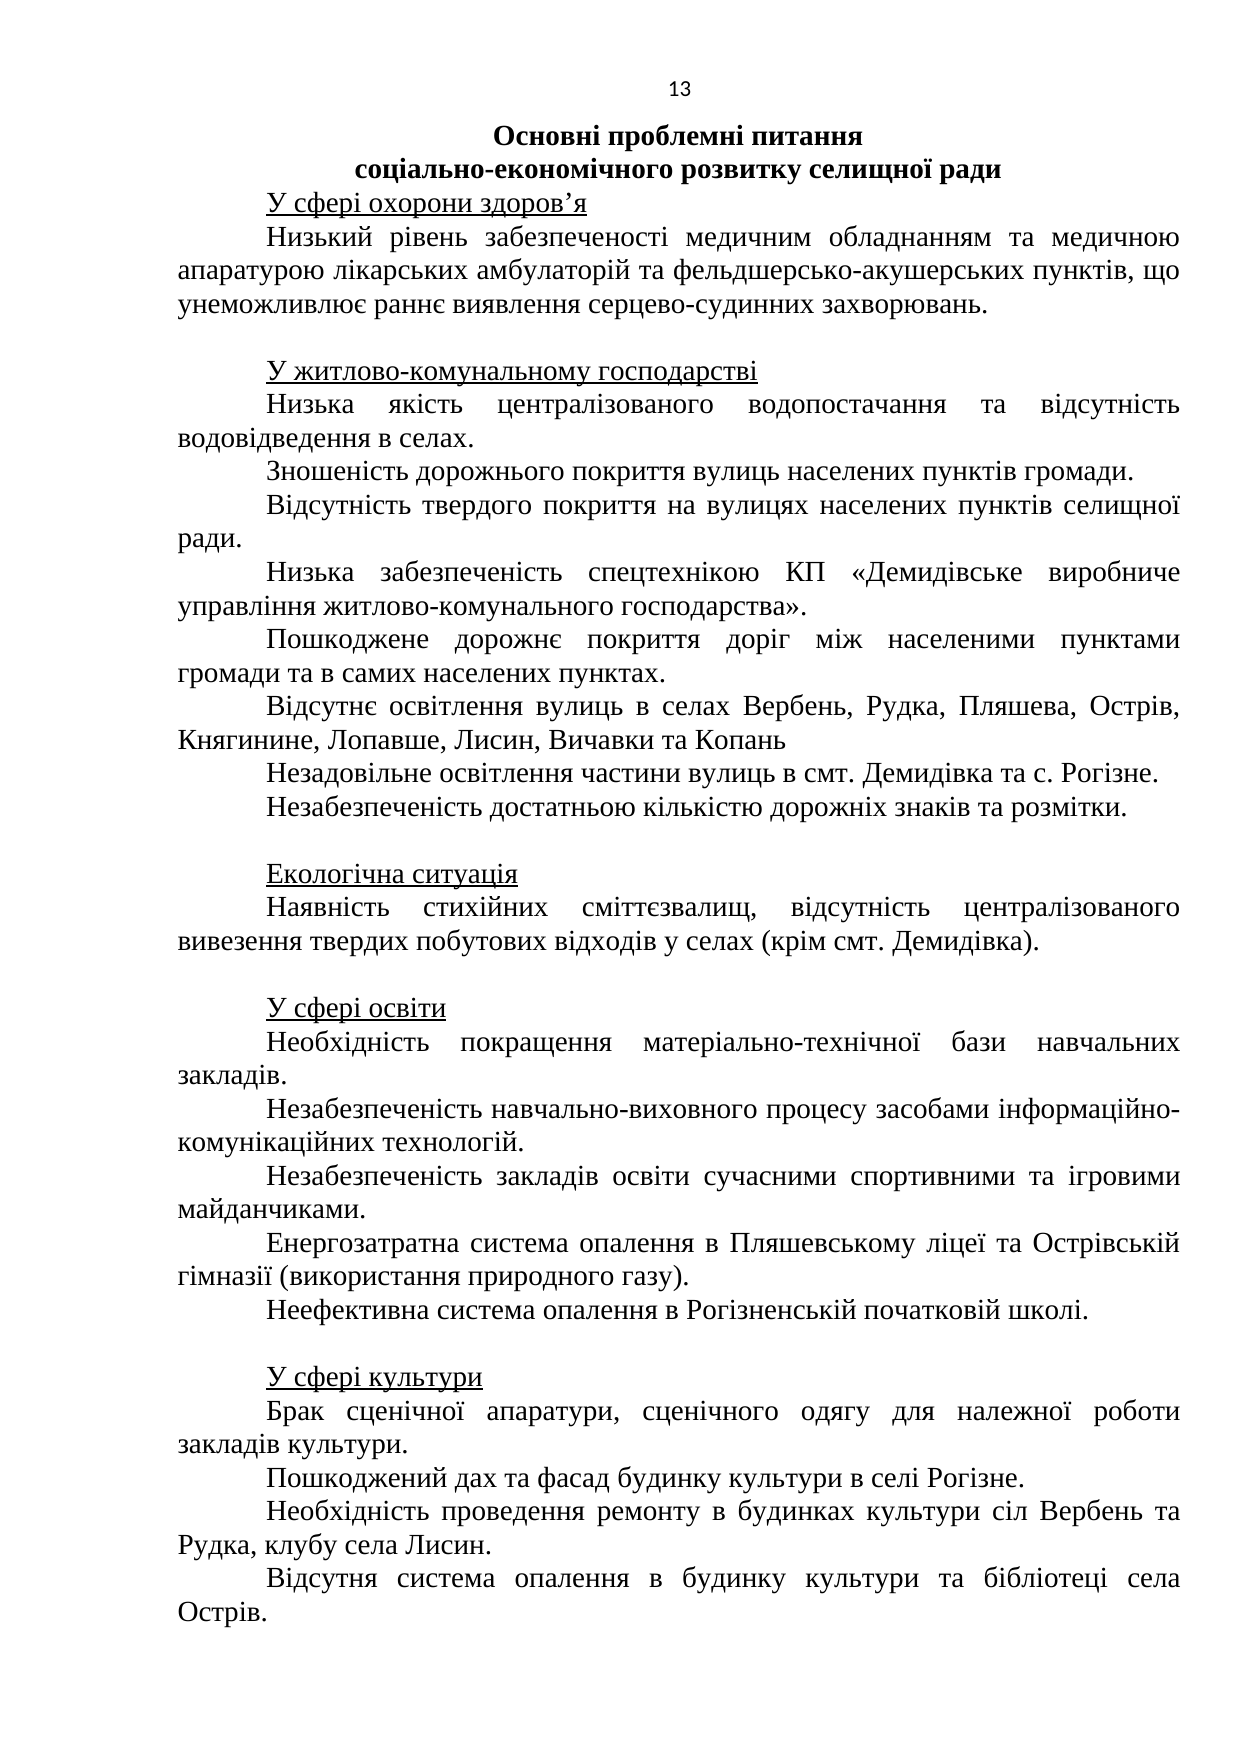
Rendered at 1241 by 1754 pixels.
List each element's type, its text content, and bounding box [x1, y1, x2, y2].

text У сфері освіти [177, 990, 1181, 1024]
text Низька забезпеченість спецтехнікою КП «Демидівське виробниче управління житлово-комунального господарства». [177, 554, 1181, 621]
text Зношеність дорожнього покриття вулиць населених пунктів громади. [177, 453, 1181, 487]
text Відсутня система опалення в будинку культури та бібліотеці села Острів. [177, 1560, 1181, 1627]
text У житлово-комунальному господарстві [177, 353, 1181, 386]
text Незадовільне освітлення частини вулиць в смт. Демидівка та с. Рогізне. [177, 755, 1181, 789]
text Незабезпеченість достатньою кількістю дорожніх знаків та розмітки. [177, 789, 1181, 822]
text Низький рівень забезпеченості медичним обладнанням та медичною апаратурою лікарських амбулаторій та фельдшерсько-акушерських пунктів, що унеможливлює раннє виявлення серцево-судинних захворювань. [177, 219, 1181, 319]
text Пошкоджений дах та фасад будинку культури в селі Рогізне. [177, 1460, 1181, 1493]
text Незабезпеченість закладів освіти сучасними спортивними та ігровими майданчиками. [177, 1158, 1181, 1225]
text Наявність стихійних сміттєзвалищ, відсутність централізованого вивезення твердих побутових відходів у селах (крім смт. Демидівка). [177, 889, 1181, 957]
text Пошкоджене дорожнє покриття доріг між населеними пунктами громади та в самих населених пунктах. [177, 621, 1181, 688]
text Необхідність проведення ремонту в будинках культури сіл Вербень та Рудка, клубу села Лисин. [177, 1493, 1181, 1560]
text Основні проблемні питання [177, 118, 1179, 152]
text У сфері охорони здоров’я [177, 185, 1181, 219]
text Брак сценічної апаратури, сценічного одягу для належної роботи закладів культури. [177, 1393, 1181, 1460]
text Незабезпеченість навчально-виховного процесу засобами інформаційно-комунікаційних технологій. [177, 1091, 1181, 1158]
text соціально-економічного розвитку селищної ради [177, 152, 1179, 185]
text У сфері культури [177, 1359, 1181, 1393]
text Низька якість централізованого водопостачання та відсутність водовідведення в селах. [177, 386, 1181, 453]
text Екологічна ситуація [177, 856, 1181, 889]
text Необхідність покращення матеріально-технічної бази навчальних закладів. [177, 1024, 1181, 1091]
text Відсутнє освітлення вулиць в селах Вербень, Рудка, Пляшева, Острів, Княгинине, Лопавше, Лисин, Вичавки та Копань [177, 688, 1181, 755]
text Енергозатратна система опалення в Пляшевському ліцеї та Острівській гімназії (використання природного газу). [177, 1225, 1181, 1292]
text Неефективна система опалення в Рогізненській початковій школі. [177, 1292, 1181, 1326]
text Відсутність твердого покриття на вулицях населених пунктів селищної ради. [177, 487, 1181, 554]
